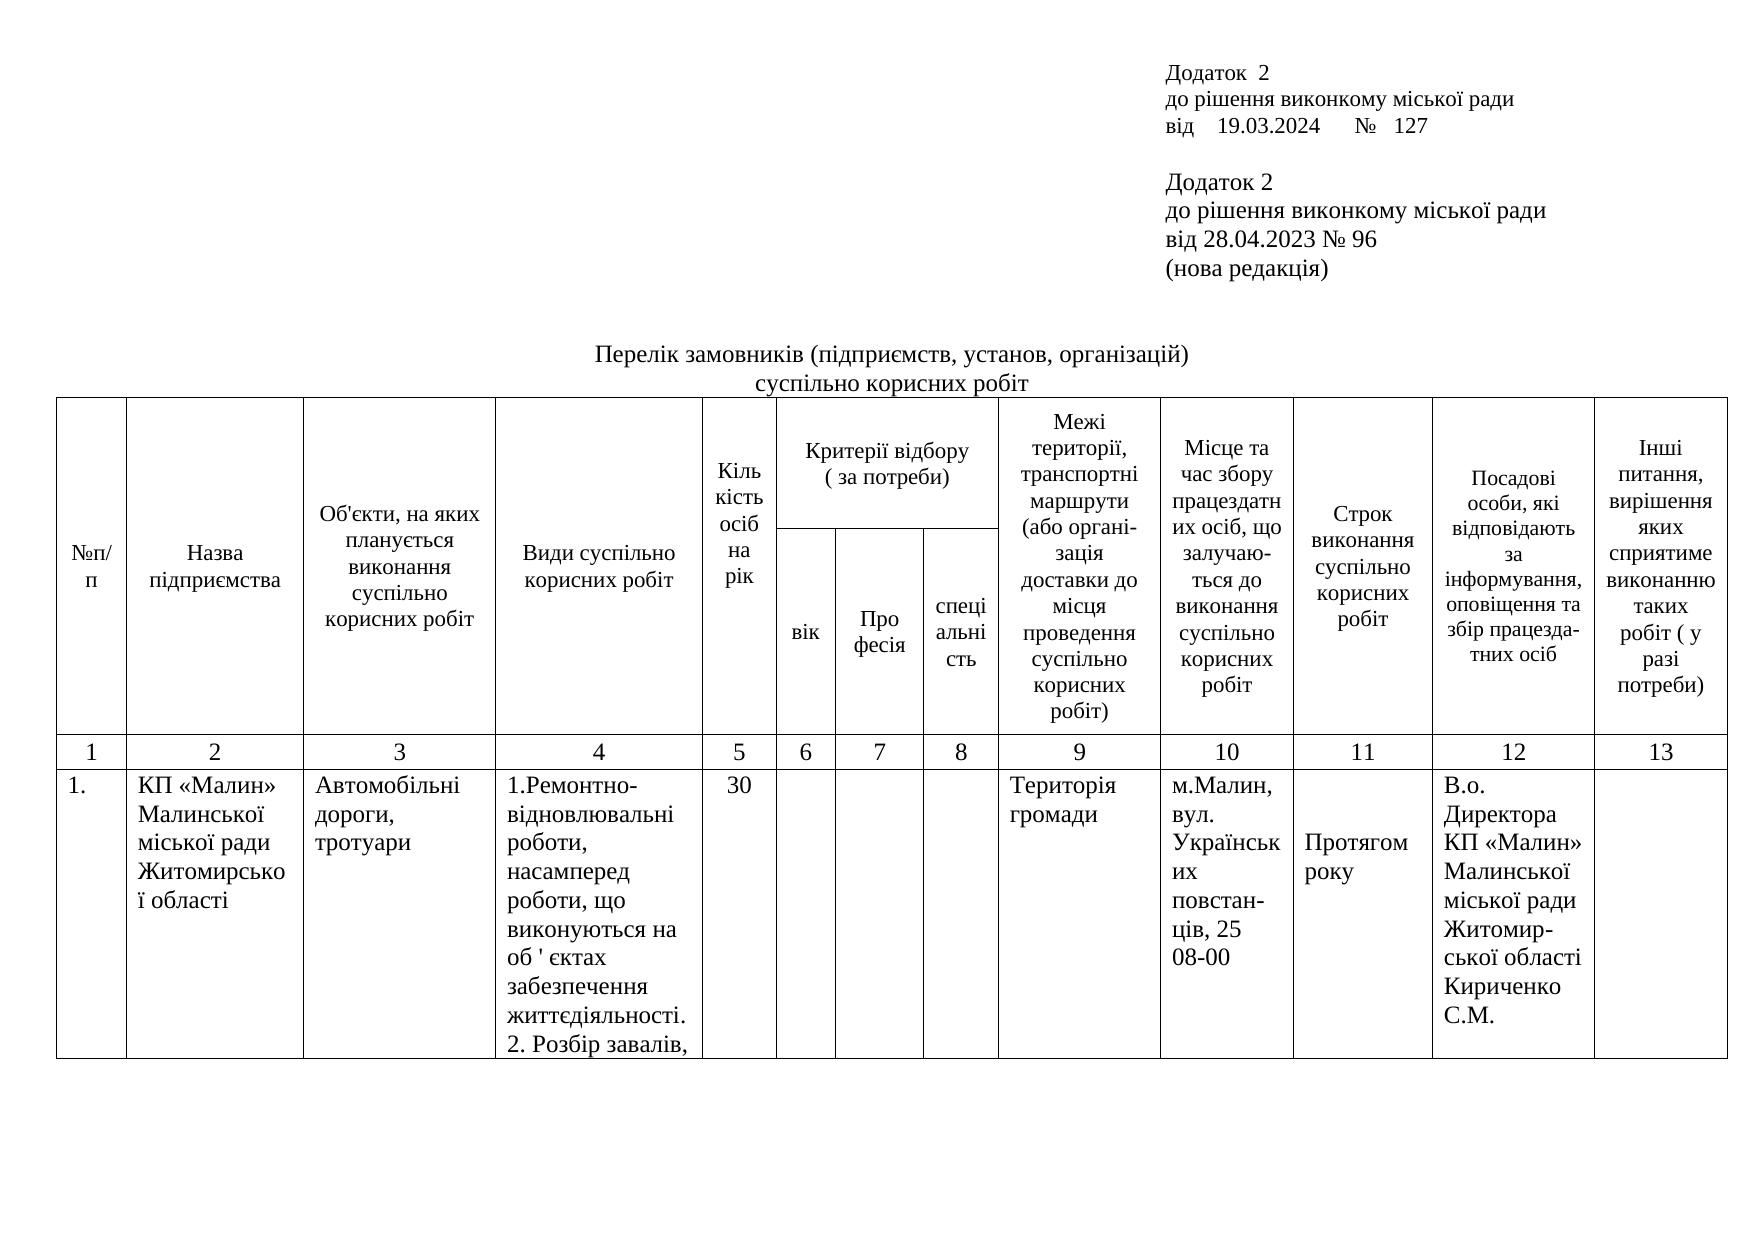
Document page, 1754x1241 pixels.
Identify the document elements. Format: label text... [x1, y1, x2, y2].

table_cell 7 [836, 735, 923, 769]
text до рішення виконкому міської ради [1092, 196, 1724, 224]
table_cell 12 [1433, 735, 1594, 769]
table_cell Про фесія [836, 529, 923, 734]
table_header Кількість осіб на рік [703, 398, 776, 734]
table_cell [304, 770, 495, 1057]
text від 19.03.2024 № 127 [59, 112, 1724, 138]
table_cell 13 [1595, 735, 1727, 769]
table_cell 2 [127, 735, 303, 769]
table_header Назва підприємства [127, 398, 303, 734]
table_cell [1433, 770, 1594, 1057]
text (нова редакція) [1092, 253, 1724, 282]
table_cell вік [777, 529, 835, 734]
table_cell 30 [703, 770, 776, 1057]
table_header №п/п [57, 398, 126, 734]
table_cell 1. [57, 770, 126, 1057]
table_cell Протягом року [1294, 770, 1432, 1057]
table_cell 10 [1161, 735, 1293, 769]
table_header Межі території, транспортні маршрути (або органі-зація доставки до місця проведення суспільно корисних робіт) [999, 398, 1160, 734]
text Перелік замовників (підприємств, установ, організацій) [59, 339, 1724, 368]
table_header Критерії відбору ( за потреби) [777, 398, 998, 528]
text до рішення виконкому міської ради [59, 85, 1724, 112]
table_header Об'єкти, на яких планується виконання суспільно корисних робіт [304, 398, 495, 734]
table_cell 6 [777, 735, 835, 769]
text Додаток 2 [1092, 59, 1724, 85]
table_header Посадові особи, які відповідають за інформування, оповіщення та збір працезда-тних осіб [1433, 398, 1594, 734]
table_header Місце та час збору працездатних осіб, що залучаю-ться до виконання суспільно корисних робіт [1161, 398, 1293, 734]
table_cell 3 [304, 735, 495, 769]
text суспільно корисних робіт [59, 368, 1724, 397]
table_cell 5 [703, 735, 776, 769]
table_cell [836, 770, 923, 1057]
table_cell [1161, 770, 1293, 1057]
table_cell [496, 770, 702, 1057]
table_cell 4 [496, 735, 702, 769]
table_cell 11 [1294, 735, 1432, 769]
text Додаток 2 [1092, 167, 1724, 196]
table_cell спеціальність [924, 529, 998, 734]
table_header Види суспільно корисних робіт [496, 398, 702, 734]
table_cell 9 [999, 735, 1160, 769]
table_cell 8 [924, 735, 998, 769]
table_cell [777, 770, 835, 1057]
table_header Строк виконання суспільно корисних робіт [1294, 398, 1432, 734]
table_cell [1595, 770, 1727, 1057]
text від 28.04.2023 № 96 [1092, 224, 1724, 253]
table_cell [127, 770, 303, 1057]
table_cell [924, 770, 998, 1057]
table_header Інші питання, вирішення яких сприятиме виконанню таких робіт ( у разі потреби) [1595, 398, 1727, 734]
table_cell Територія громади [999, 770, 1160, 1057]
table_cell 1 [57, 735, 126, 769]
